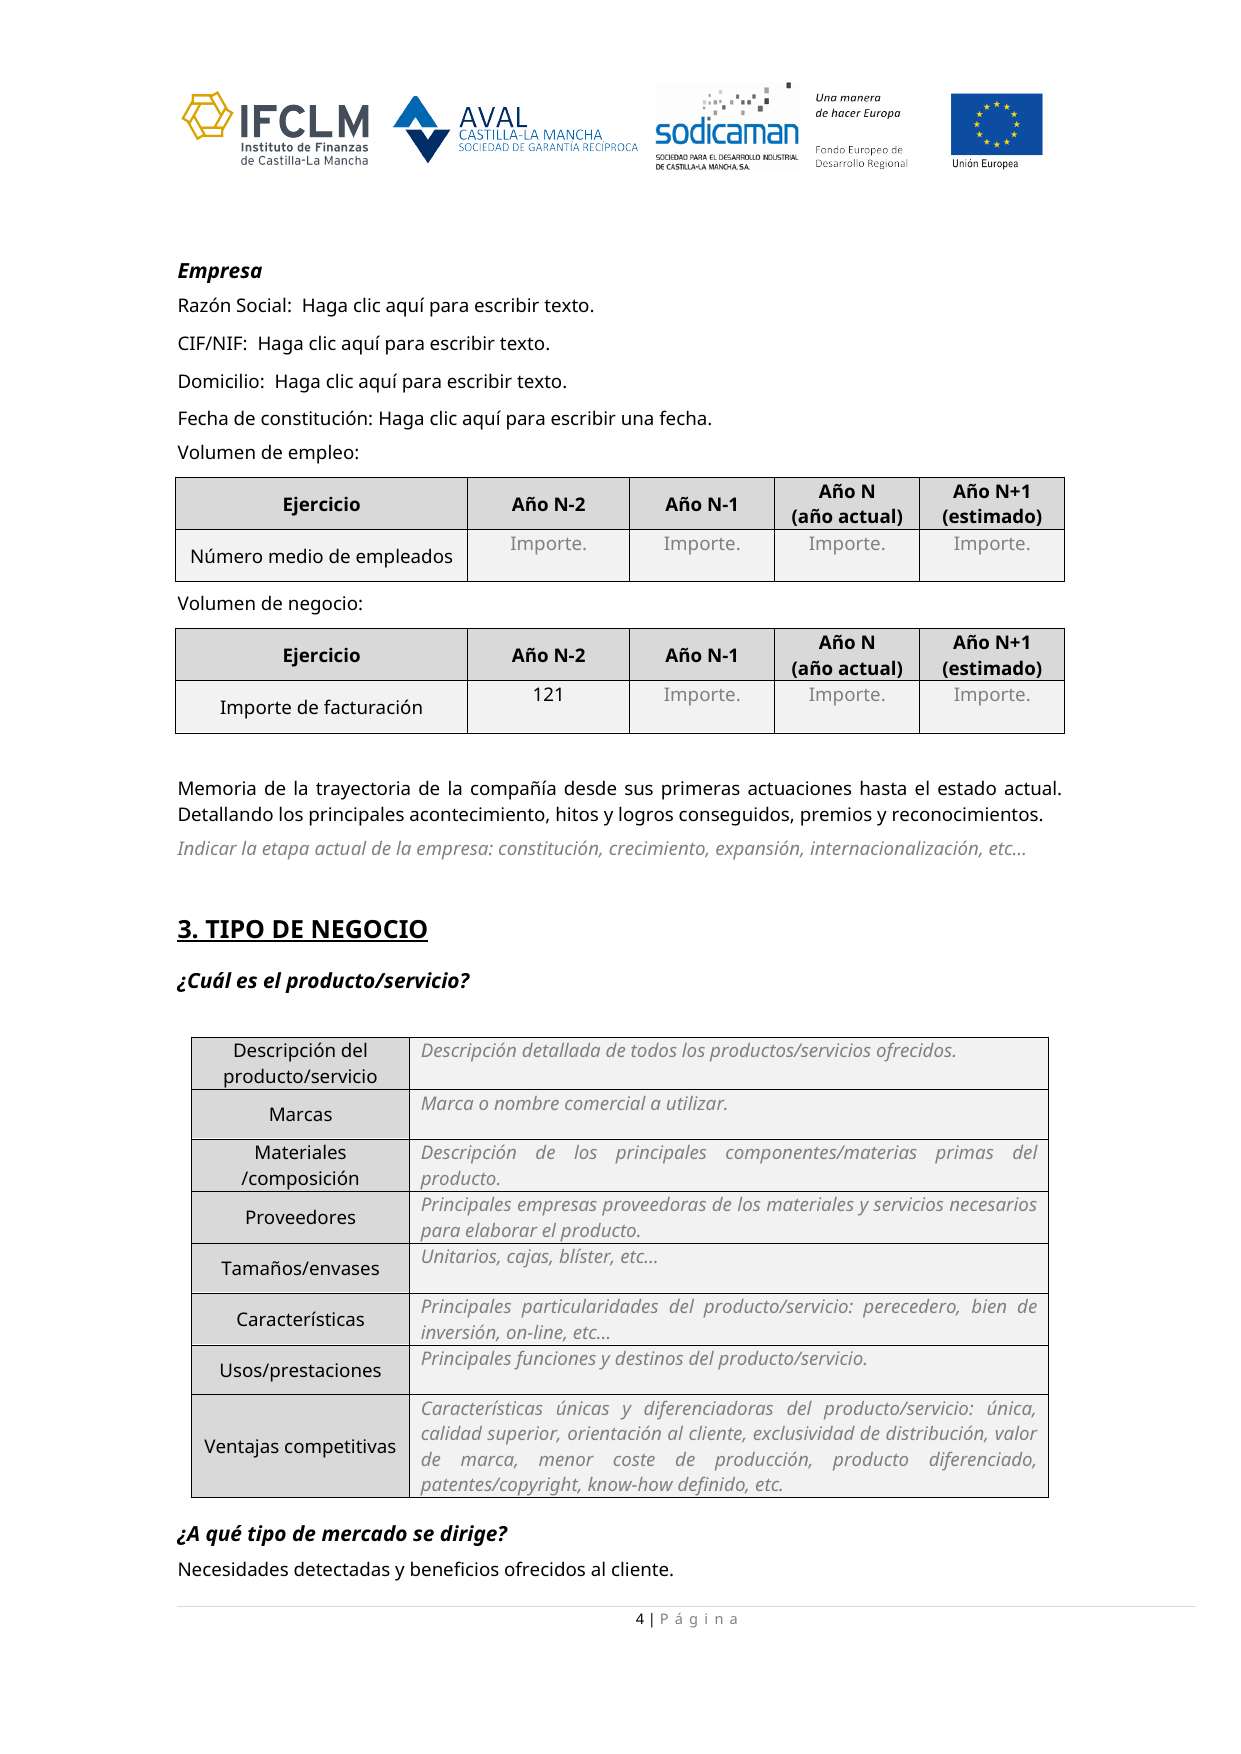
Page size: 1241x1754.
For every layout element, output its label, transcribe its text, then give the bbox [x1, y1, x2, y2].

picture [177, 87, 377, 171]
table_cell [775, 681, 919, 732]
table_cell [630, 530, 774, 581]
text CIF/NIF: [177, 330, 1063, 356]
table_cell [410, 1244, 1048, 1292]
table_header Año N-2 [468, 478, 629, 529]
table_header Año N-2 [468, 629, 629, 680]
table_cell [410, 1294, 1048, 1344]
table_header [410, 1038, 1048, 1089]
table_header Descripción del producto/servicio [192, 1038, 409, 1089]
table_header Año N (año actual) [775, 629, 919, 680]
table_cell [468, 681, 629, 732]
table_cell [468, 530, 629, 581]
table_cell Marcas [192, 1090, 409, 1138]
table_cell Tamaños/envases [192, 1244, 409, 1292]
table_cell [630, 681, 774, 732]
table_header Año N+1 (estimado) [920, 629, 1064, 680]
table_cell Proveedores [192, 1192, 409, 1243]
subtitle ¿Cuál es el producto/servicio? [177, 966, 1063, 994]
table_cell Número medio de empleados [176, 530, 467, 581]
table_cell Ventajas competitivas [192, 1395, 409, 1497]
picture [655, 82, 801, 171]
table_cell Importe de facturación [176, 681, 467, 732]
subtitle Empresa [177, 256, 1063, 284]
table_cell [410, 1140, 1048, 1191]
table_cell Materiales /composición [192, 1140, 409, 1191]
table_header Año N-1 [630, 478, 774, 529]
table_cell [410, 1346, 1048, 1394]
table_cell Características [192, 1294, 409, 1344]
text Fecha de constitución: [177, 406, 1063, 431]
table_cell Principales empresas proveedoras de los materiales y servicios necesarios para elaborar el producto. [410, 1192, 1048, 1243]
picture [810, 89, 1048, 171]
table_cell [920, 681, 1064, 732]
table_header Ejercicio [176, 478, 467, 529]
text Volumen de negocio: [177, 591, 1063, 616]
table_header Ejercicio [176, 629, 467, 680]
text Domicilio: [177, 368, 1063, 393]
picture [386, 90, 646, 171]
subtitle 3. TIPO DE NEGOCIO [177, 911, 1063, 945]
table_header Año N-1 [630, 629, 774, 680]
table_cell [920, 530, 1064, 581]
text Razón Social: [177, 293, 1063, 318]
table_header Año N (año actual) [775, 478, 919, 529]
table_cell Usos/prestaciones [192, 1346, 409, 1394]
table_header Año N+1 (estimado) [920, 478, 1064, 529]
text Volumen de empleo: [177, 439, 1063, 465]
table_cell [775, 530, 919, 581]
subtitle ¿A qué tipo de mercado se dirige? [177, 1519, 1063, 1548]
table_cell [410, 1395, 1048, 1497]
table_cell [410, 1090, 1048, 1138]
